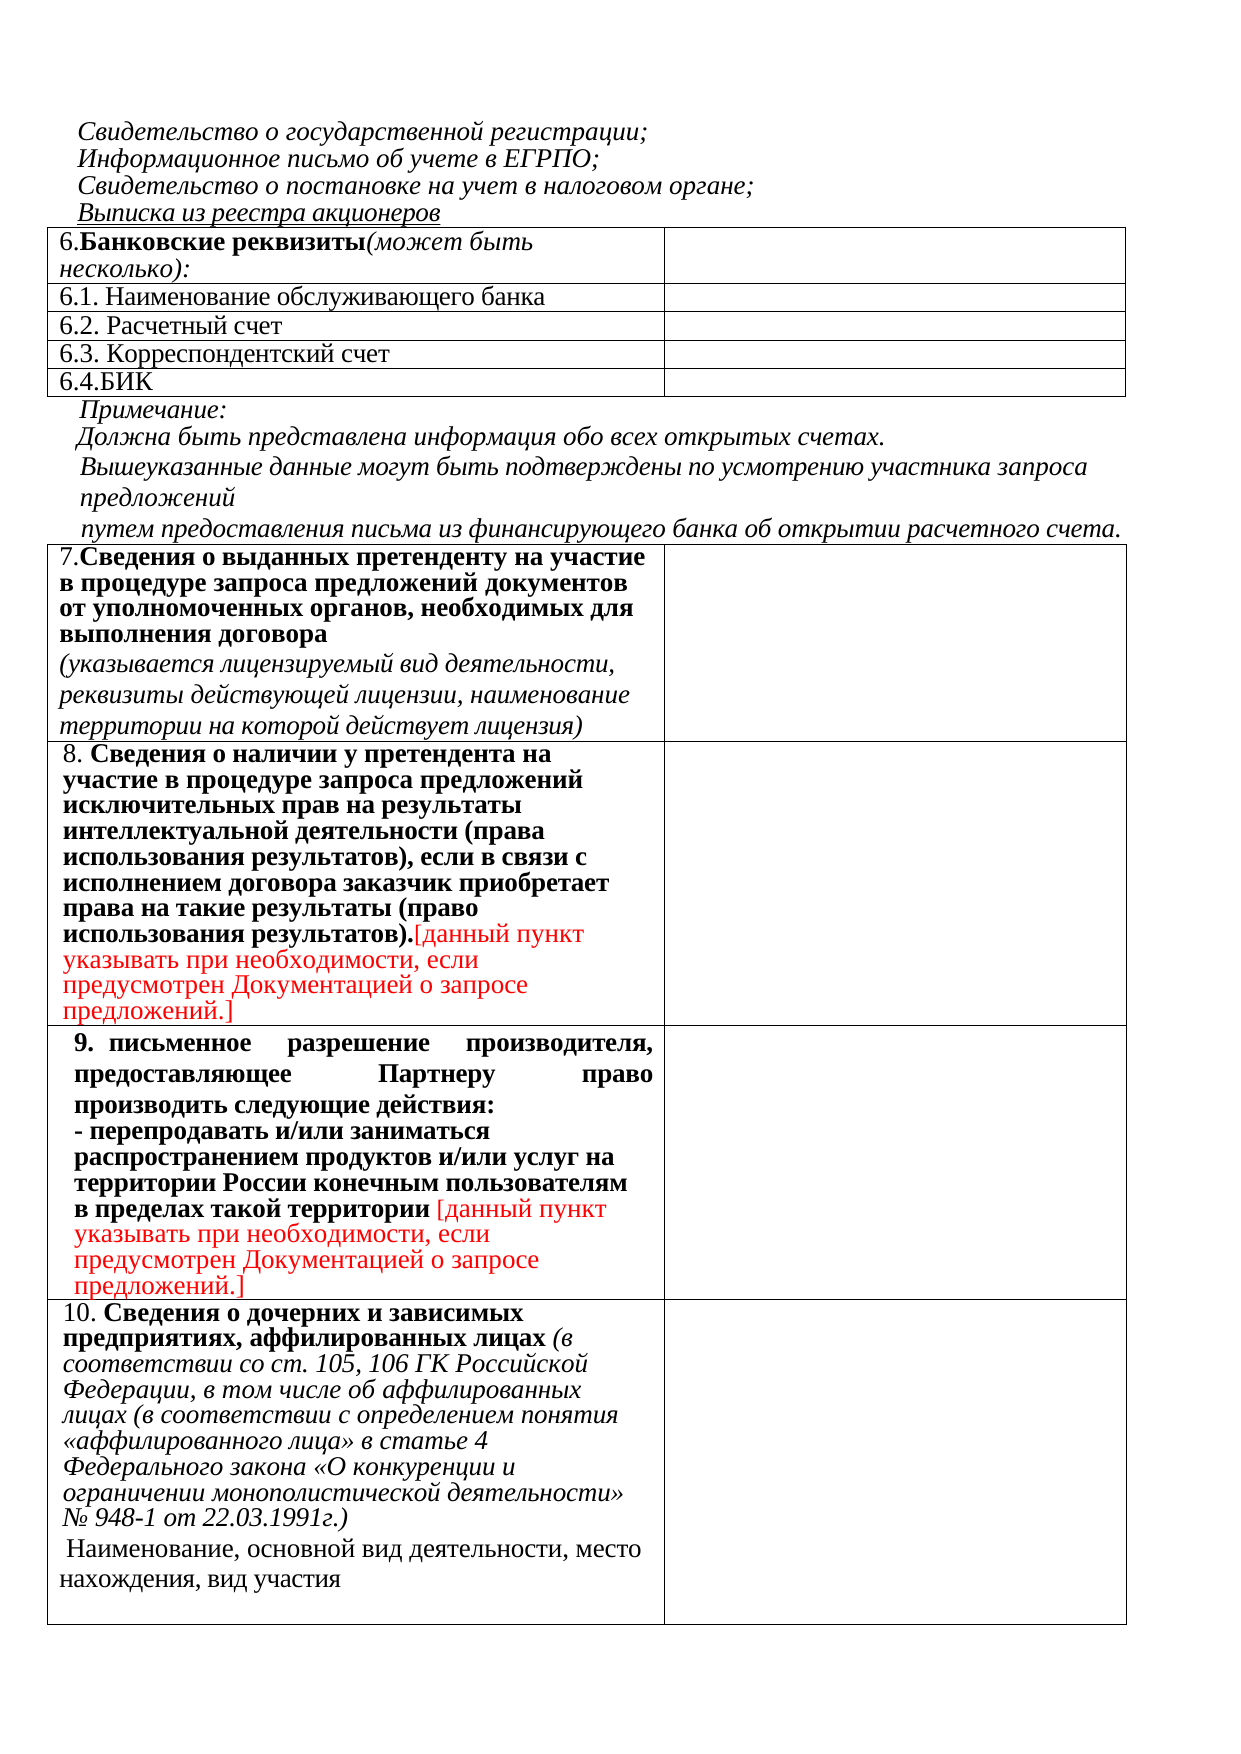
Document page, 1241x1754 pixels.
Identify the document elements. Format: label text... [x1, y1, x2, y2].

table_cell [665, 369, 1125, 396]
table_cell [665, 341, 1125, 368]
text Вышеуказанные данные могут быть подтверждены по усмотрению участника запроса предложений [79, 450, 1181, 512]
text Примечание: [79, 397, 1181, 424]
table_cell 6.3. Корреспондентский счет [48, 341, 664, 368]
table_header 7.Сведения о выданных претенденту на участие в процедуре запроса предложений документов от уполномоченных органов, необходимых для выполнения договора (указывается лицензируемый вид деятельности, реквизиты действующей лицензии, наименование территории на которой действует лицензия) [48, 545, 664, 741]
table_header [665, 545, 1126, 741]
table_cell [665, 742, 1126, 1025]
table_cell [665, 1026, 1126, 1299]
text Выписка из реестра акционеров [69, 200, 1137, 227]
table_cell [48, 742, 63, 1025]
text Свидетельство о государственной регистрации; [69, 118, 1137, 145]
table_header 6.Банковские реквизиты(может быть несколько): [48, 228, 664, 283]
text путем предоставления письма из финансирующего банка об открытии расчетного счета. [81, 512, 1181, 544]
text Информационное письмо об учете в ЕГРПО; [69, 145, 1137, 173]
text Должна быть представлена информация обо всех открытых счетах. [77, 424, 1181, 450]
table_cell [665, 284, 1125, 311]
table_cell 6.2. Расчетный счет [48, 312, 664, 339]
text Свидетельство о постановке на учет в налоговом органе; [69, 173, 1137, 200]
table_cell 10. Сведения о дочерних и зависимых предприятиях, аффилированных лицах (в соответствии со ст. 105, 106 ГК Российской Федерации, в том числе об аффилированных лицах (в соответствии с определением понятия «аффилированного лица» в статье 4 Федерального закона «О конкуренции и ограничении монополистической деятельности» № 948-1 от 22.03.1991г.) Наименование, основной вид деятельности, место нахождения, вид участия [48, 1300, 664, 1623]
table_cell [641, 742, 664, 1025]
table_cell [665, 312, 1125, 339]
table_cell 6.4.БИК [48, 369, 664, 396]
table_cell [665, 1300, 1126, 1623]
table_cell письменное разрешение производителя, предоставляющее Партнеру право производить следующие действия: - перепродавать и/или заниматься распространением продуктов и/или услуг на территории России конечным пользователям в пределах такой территории [данный пункт указывать при необходимости, если предусмотрен Документацией о запросе предложений.] [48, 1026, 664, 1299]
table_cell 6.1. Наименование обслуживающего банка [48, 284, 664, 311]
table_header [665, 228, 1125, 283]
